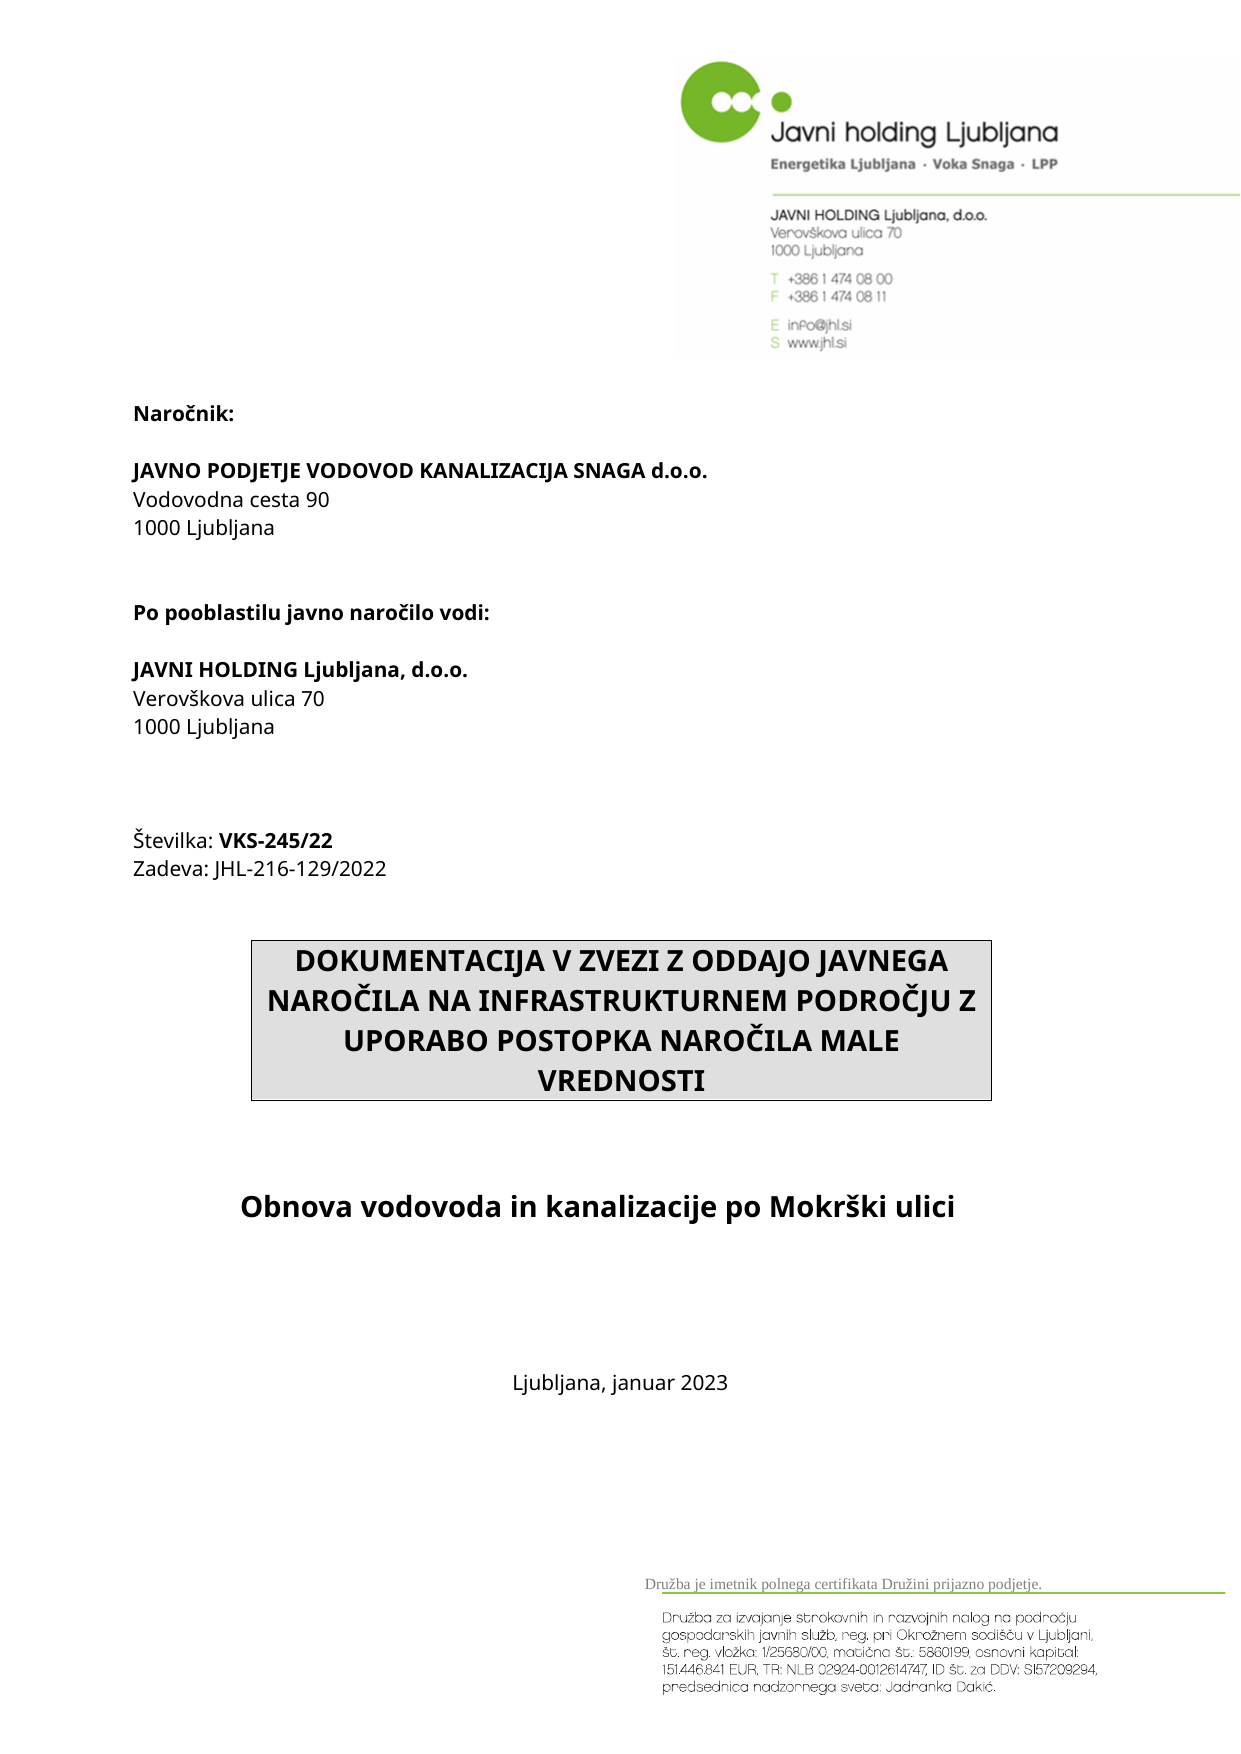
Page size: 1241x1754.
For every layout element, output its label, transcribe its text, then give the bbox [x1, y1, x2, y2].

picture [676, 59, 1241, 359]
text Obnova vodovoda in kanalizacije po Mokrški ulici [133, 1186, 1063, 1226]
text Vodovodna cesta 90 [133, 485, 1107, 513]
text JAVNI HOLDING Ljubljana, d.o.o. [133, 655, 1107, 684]
text Ljubljana, januar 2023 [133, 1368, 1107, 1396]
text Verovškova ulica 70 [133, 684, 1107, 712]
text Naročnik: [133, 399, 974, 428]
text Zadeva: JHL-216-129/2022 [133, 854, 1107, 883]
text 1000 Ljubljana [133, 513, 1107, 542]
text Po pooblastilu javno naročilo vodi: [133, 598, 1107, 627]
text Številka: VKS-245/22 [133, 826, 1107, 854]
text JAVNO PODJETJE VODOVOD KANALIZACIJA SNAGA d.o.o. [133, 456, 1107, 485]
text 1000 Ljubljana [133, 712, 1107, 741]
table_header DOKUMENTACIJA V ZVEZI Z ODDAJO JAVNEGA NAROČILA NA INFRASTRUKTURNEM PODROČJU Z UPORABO POSTOPKA NAROČILA MALE VREDNOSTI [252, 941, 991, 1099]
